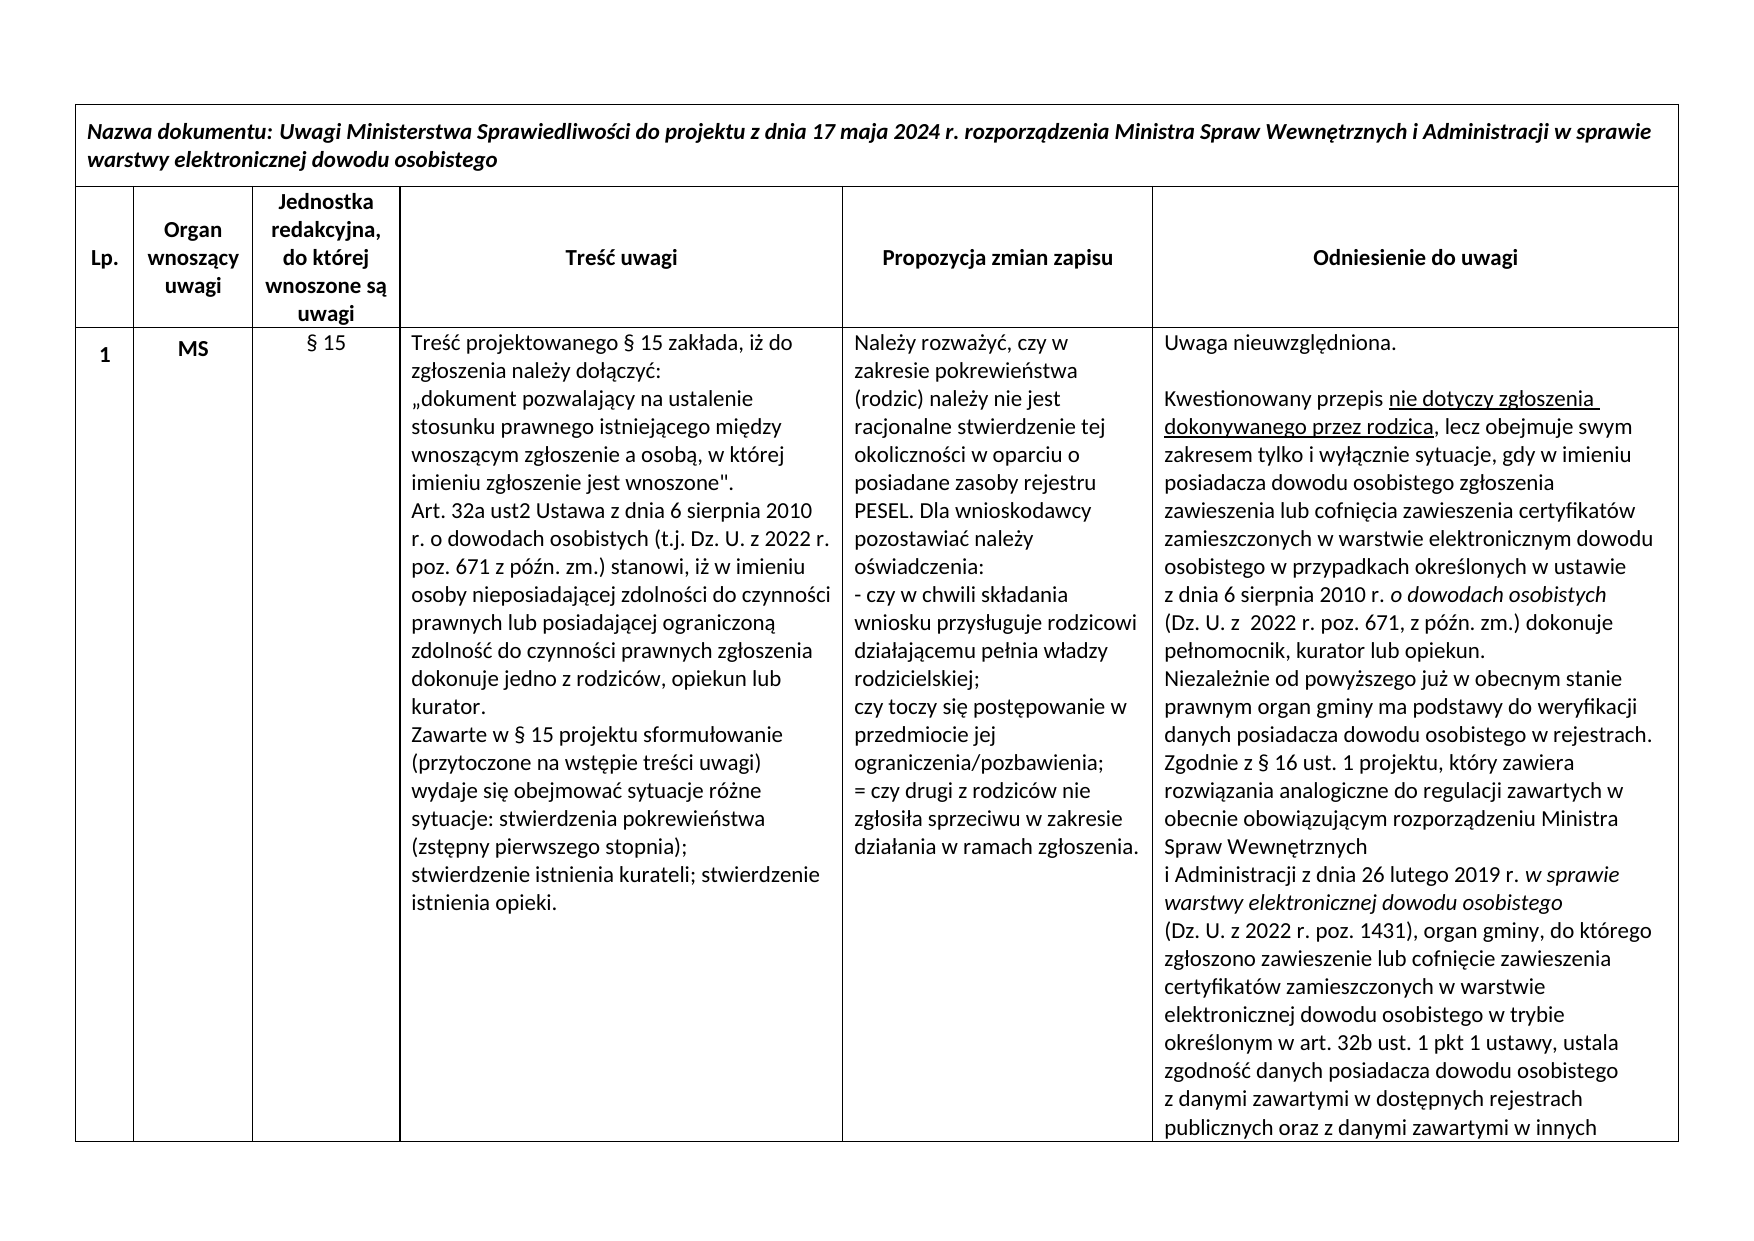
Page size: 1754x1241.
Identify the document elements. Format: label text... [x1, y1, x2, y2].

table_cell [401, 328, 842, 1141]
table_header Nazwa dokumentu: Uwagi Ministerstwa Sprawiedliwości do projektu z dnia 17 maja 2024 r. rozporządzenia Ministra Spraw Wewnętrznych i Administracji w sprawie warstwy elektronicznej dowodu osobistego [76, 105, 1678, 186]
table_cell MS [134, 328, 252, 1141]
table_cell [843, 328, 1152, 1141]
table_cell Treść uwagi [401, 187, 842, 327]
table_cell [1153, 328, 1678, 1141]
table_cell 1 [76, 328, 133, 1141]
table_cell Jednostka redakcyjna, do której wnoszone są uwagi [253, 187, 399, 327]
table_cell Lp. [76, 187, 133, 327]
table_cell Odniesienie do uwagi [1153, 187, 1678, 327]
table_cell Propozycja zmian zapisu [843, 187, 1152, 327]
table_cell § 15 [253, 328, 399, 1141]
table_cell Organ wnoszący uwagi [134, 187, 252, 327]
